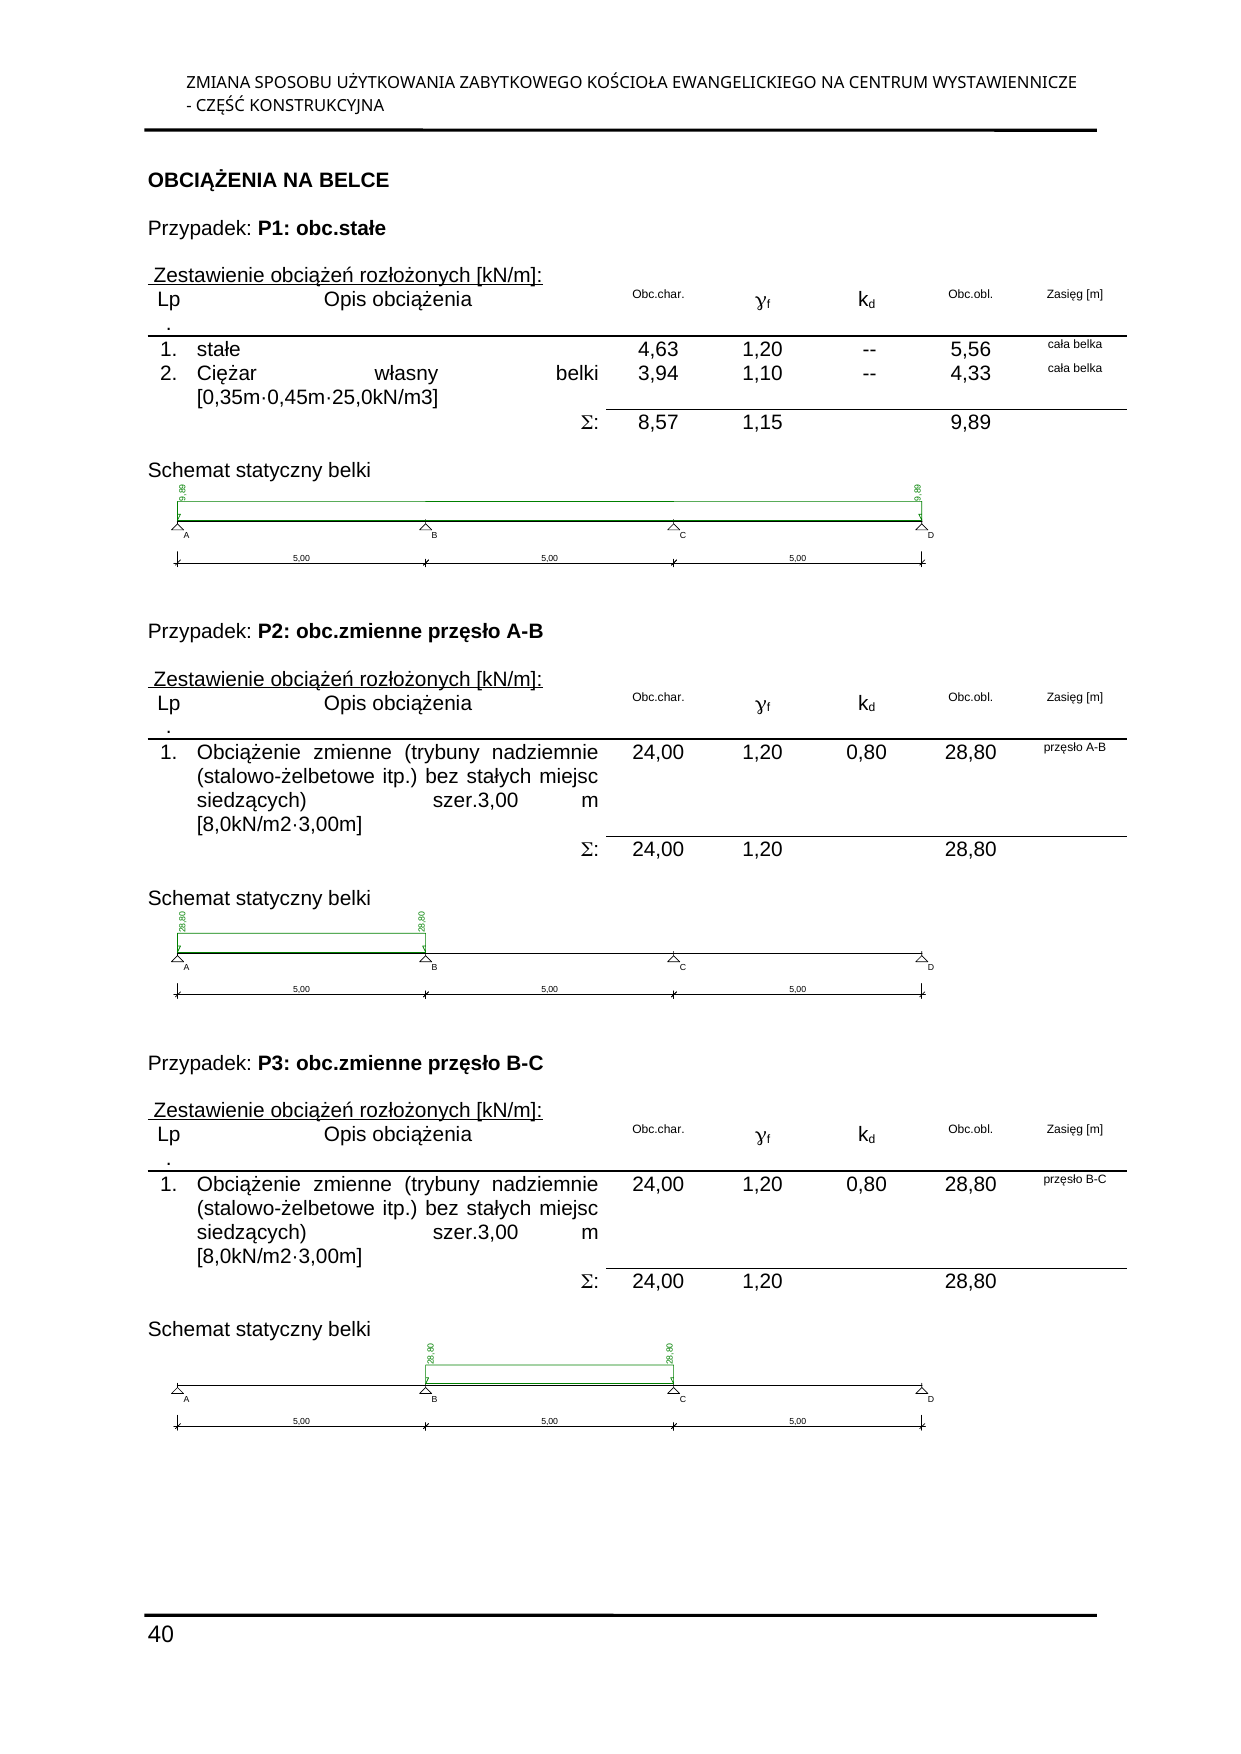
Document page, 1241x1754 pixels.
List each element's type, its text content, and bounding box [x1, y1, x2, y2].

text OBCIĄŻENIA NA BELCE [148, 167, 1093, 191]
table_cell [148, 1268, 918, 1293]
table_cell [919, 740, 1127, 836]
text Przypadek: P2: obc.zmienne przęsło A-B [148, 618, 1093, 642]
text Przypadek: P3: obc.zmienne przęsło B-C [148, 1050, 1093, 1074]
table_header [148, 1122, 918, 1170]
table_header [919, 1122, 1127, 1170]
text Zestawienie obciążeń rozłożonych [kN/m]: [148, 1098, 1093, 1122]
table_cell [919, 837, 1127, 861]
text Schemat statyczny belki [148, 458, 1093, 482]
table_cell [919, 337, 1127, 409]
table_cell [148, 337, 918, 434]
text Schemat statyczny belki [148, 1317, 1093, 1341]
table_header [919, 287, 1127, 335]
text Schemat statyczny belki [148, 885, 1093, 909]
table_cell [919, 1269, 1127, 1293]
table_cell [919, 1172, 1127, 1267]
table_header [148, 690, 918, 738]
text Zestawienie obciążeń rozłożonych [kN/m]: [148, 666, 1093, 690]
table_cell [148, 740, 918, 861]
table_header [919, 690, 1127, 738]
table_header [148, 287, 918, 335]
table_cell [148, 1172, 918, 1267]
text Zestawienie obciążeń rozłożonych [kN/m]: [148, 263, 1093, 287]
text Przypadek: P1: obc.stałe [148, 215, 1093, 239]
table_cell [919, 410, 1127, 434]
